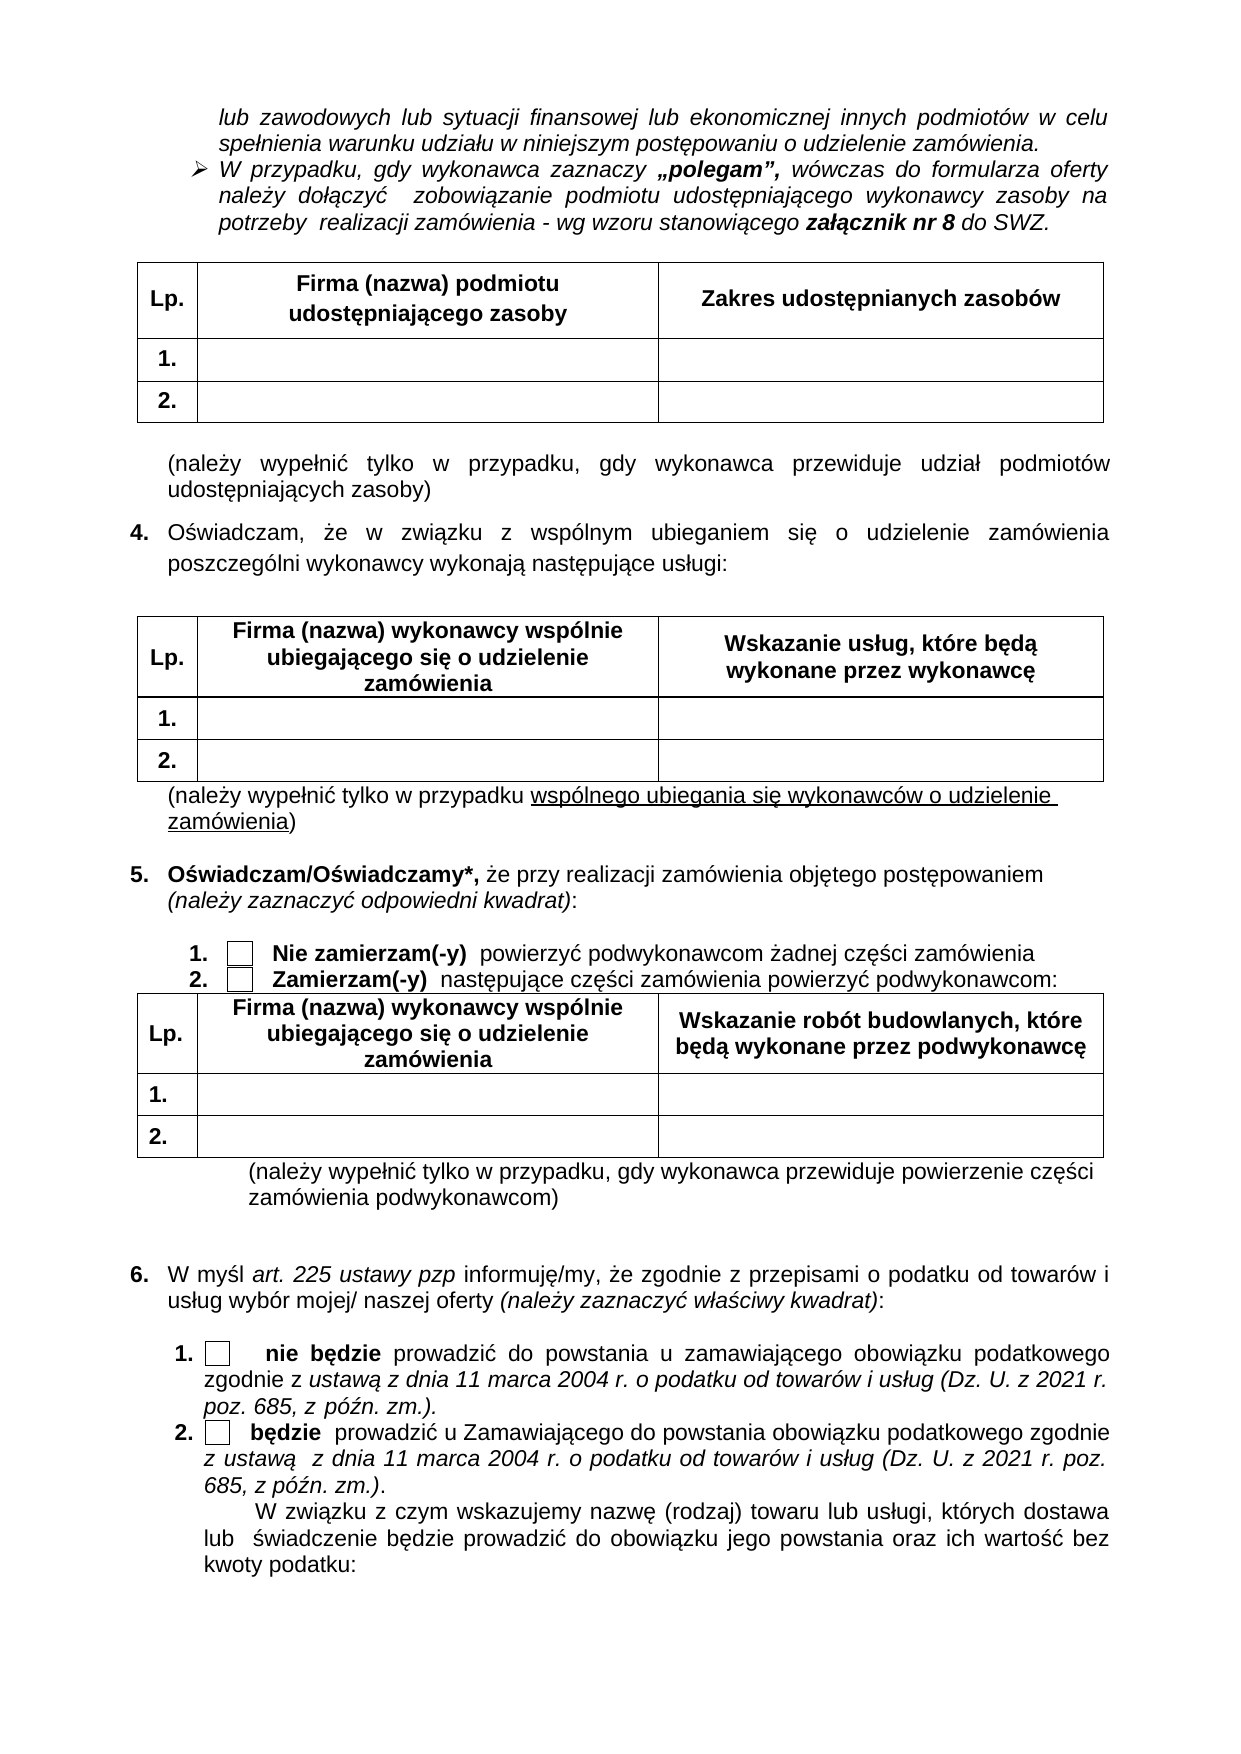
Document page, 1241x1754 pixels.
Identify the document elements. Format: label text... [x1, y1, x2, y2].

text (należy wypełnić tylko w przypadku wspólnego ubiegania się wykonawców o udzielenie zamówienia) [130, 782, 1110, 834]
list W przypadku, gdy wykonawca zaznaczy „polegam”, wówczas do formularza oferty należy dołączyć zobowiązanie podmiotu udostępniającego wykonawcy zasoby na potrzeby realizacji zamówienia - wg wzoru stanowiącego załącznik nr 8 do SWZ. [189, 156, 1110, 235]
table_header Firma (nazwa) wykonawcy wspólnie ubiegającego się o udzielenie zamówienia [198, 994, 658, 1073]
table_cell 2. [138, 740, 197, 781]
table_header Firma (nazwa) wykonawcy wspólnie ubiegającego się o udzielenie zamówienia [198, 617, 658, 696]
table_cell 1. [138, 1074, 197, 1115]
list będzie prowadzić u Zamawiającego do powstania obowiązku podatkowego zgodnie z ustawą z dnia 11 marca 2004 r. o podatku od towarów i usług (Dz. U. z 2021 r. poz. 685, z późn. zm.). [174, 1419, 1110, 1498]
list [189, 103, 1110, 156]
text W związku z czym wskazujemy nazwę (rodzaj) towaru lub usługi, których dostawa lub świadczenie będzie prowadzić do obowiązku jego powstania oraz ich wartość bez kwoty podatku: [204, 1498, 1110, 1577]
table_header Lp. [138, 617, 197, 696]
table_cell [198, 740, 658, 781]
list (należy wypełnić tylko w przypadku, gdy wykonawca przewiduje powierzenie części zamówienia podwykonawcom) [248, 1158, 1110, 1211]
table_cell [659, 1116, 1103, 1157]
list Zamierzam(-y) następujące części zamówienia powierzyć podwykonawcom: [189, 966, 1110, 992]
table_cell [198, 1074, 658, 1115]
table_cell [659, 1074, 1103, 1115]
table_cell [659, 339, 1103, 381]
list nie będzie prowadzić do powstania u zamawiającego obowiązku podatkowego zgodnie z ustawą z dnia 11 marca 2004 r. o podatku od towarów i usług (Dz. U. z 2021 r. poz. 685, z późn. zm.). [174, 1340, 1110, 1419]
list Nie zamierzam(-y) powierzyć podwykonawcom żadnej części zamówienia [189, 940, 1110, 966]
table_header Lp. [138, 263, 197, 338]
list Oświadczam/Oświadczamy*, że przy realizacji zamówienia objętego postępowaniem (należy zaznaczyć odpowiedni kwadrat): [130, 861, 1110, 913]
table_cell [198, 382, 658, 422]
table_cell [198, 339, 658, 381]
text (należy wypełnić tylko w przypadku, gdy wykonawca przewiduje udział podmiotów udostępniających zasoby) [167, 450, 1110, 502]
table_cell [659, 740, 1103, 781]
table_cell 1. [138, 339, 197, 381]
list W myśl art. 225 ustawy pzp informuję/my, że zgodnie z przepisami o podatku od towarów i usług wybór mojej/ naszej oferty (należy zaznaczyć właściwy kwadrat): [130, 1261, 1110, 1314]
table_cell [198, 1116, 658, 1157]
table_header Wskazanie usług, które będą wykonane przez wykonawcę [659, 617, 1103, 696]
table_header Lp. [138, 994, 197, 1073]
table_header Wskazanie robót budowlanych, które będą wykonane przez podwykonawcę [659, 994, 1103, 1073]
list Oświadczam, że w związku z wspólnym ubieganiem się o udzielenie zamówienia poszczególni wykonawcy wykonają następujące usługi: [130, 515, 1110, 577]
table_cell [659, 698, 1103, 739]
table_header Zakres udostępnianych zasobów [659, 263, 1103, 338]
table_cell [198, 698, 658, 739]
table_cell 2. [138, 382, 197, 422]
table_cell [659, 382, 1103, 422]
table_cell 2. [138, 1116, 197, 1157]
table_cell 1. [138, 698, 197, 739]
table_header Firma (nazwa) podmiotu udostępniającego zasoby [198, 263, 658, 338]
